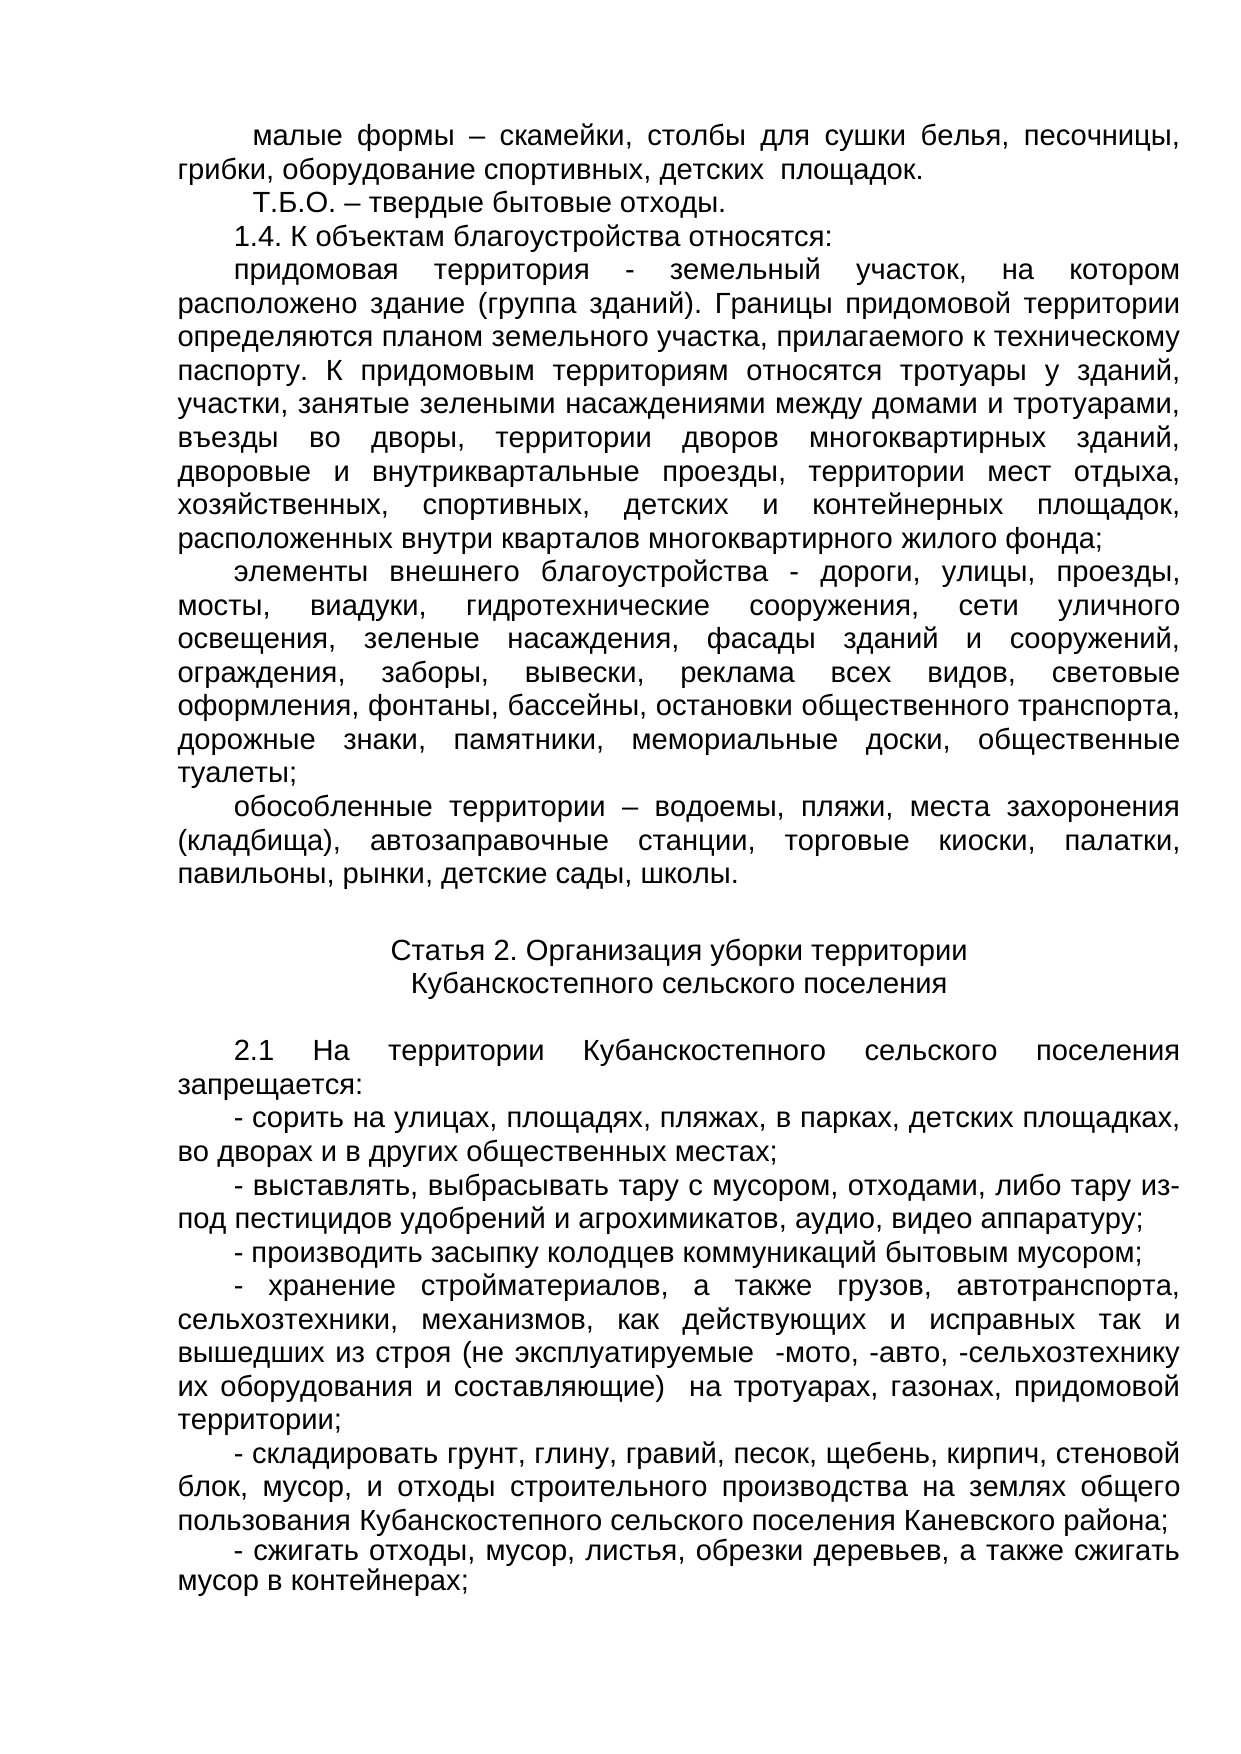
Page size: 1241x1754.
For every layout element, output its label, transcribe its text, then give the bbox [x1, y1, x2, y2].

text 1.4. К объектам благоустройства относятся: [177, 219, 1181, 252]
text - складировать грунт, глину, гравий, песок, щебень, кирпич, стеновой блок, мусор, и отходы строительного производства на землях общего пользования Кубанскостепного сельского поселения Каневского района; [177, 1436, 1181, 1536]
text обособленные территории – водоемы, пляжи, места захоронения (кладбища), автозаправочные станции, торговые киоски, палатки, павильоны, рынки, детские сады, школы. [177, 789, 1181, 889]
text придомовая территория - земельный участок, на котором расположено здание (группа зданий). Границы придомовой территории определяются планом земельного участка, прилагаемого к техническому паспорту. К придомовым территориям относятся тротуары у зданий, участки, занятые зелеными насаждениями между домами и тротуарами, въезды во дворы, территории дворов многоквартирных зданий, дворовые и внутриквартальные проезды, территории мест отдыха, хозяйственных, спортивных, детских и контейнерных площадок, расположенных внутри кварталов многоквартирного жилого фонда; [177, 252, 1181, 554]
text - производить засыпку колодцев коммуникаций бытовым мусором; [177, 1234, 1181, 1268]
text - сжигать отходы, мусор, листья, обрезки деревьев, а также сжигать мусор в контейнерах; [177, 1536, 1181, 1597]
text Кубанскостепного сельского поселения [177, 966, 1181, 1000]
text - выставлять, выбрасывать тару с мусором, отходами, либо тару из-под пестицидов удобрений и агрохимикатов, аудио, видео аппаратуру; [177, 1167, 1181, 1234]
text элементы внешнего благоустройства - дороги, улицы, проезды, мосты, виадуки, гидротехнические сооружения, сети уличного освещения, зеленые насаждения, фасады зданий и сооружений, ограждения, заборы, вывески, реклама всех видов, световые оформления, фонтаны, бассейны, остановки общественного транспорта, дорожные знаки, памятники, мемориальные доски, общественные туалеты; [177, 554, 1181, 789]
text малые формы – скамейки, столбы для сушки белья, песочницы, грибки, оборудование спортивных, детских площадок. [177, 118, 1181, 185]
text Статья 2. Организация уборки территории [177, 933, 1181, 966]
text - сорить на улицах, площадях, пляжах, в парках, детских площадках, во дворах и в других общественных местах; [177, 1100, 1181, 1167]
text 2.1 На территории Кубанскостепного сельского поселения запрещается: [177, 1033, 1181, 1100]
text - хранение стройматериалов, а также грузов, автотранспорта, сельхозтехники, механизмов, как действующих и исправных так и вышедших из строя (не эксплуатируемые -мото, -авто, -сельхозтехнику их оборудования и составляющие) на тротуарах, газонах, придомовой территории; [177, 1268, 1181, 1436]
text Т.Б.О. – твердые бытовые отходы. [177, 185, 1181, 219]
